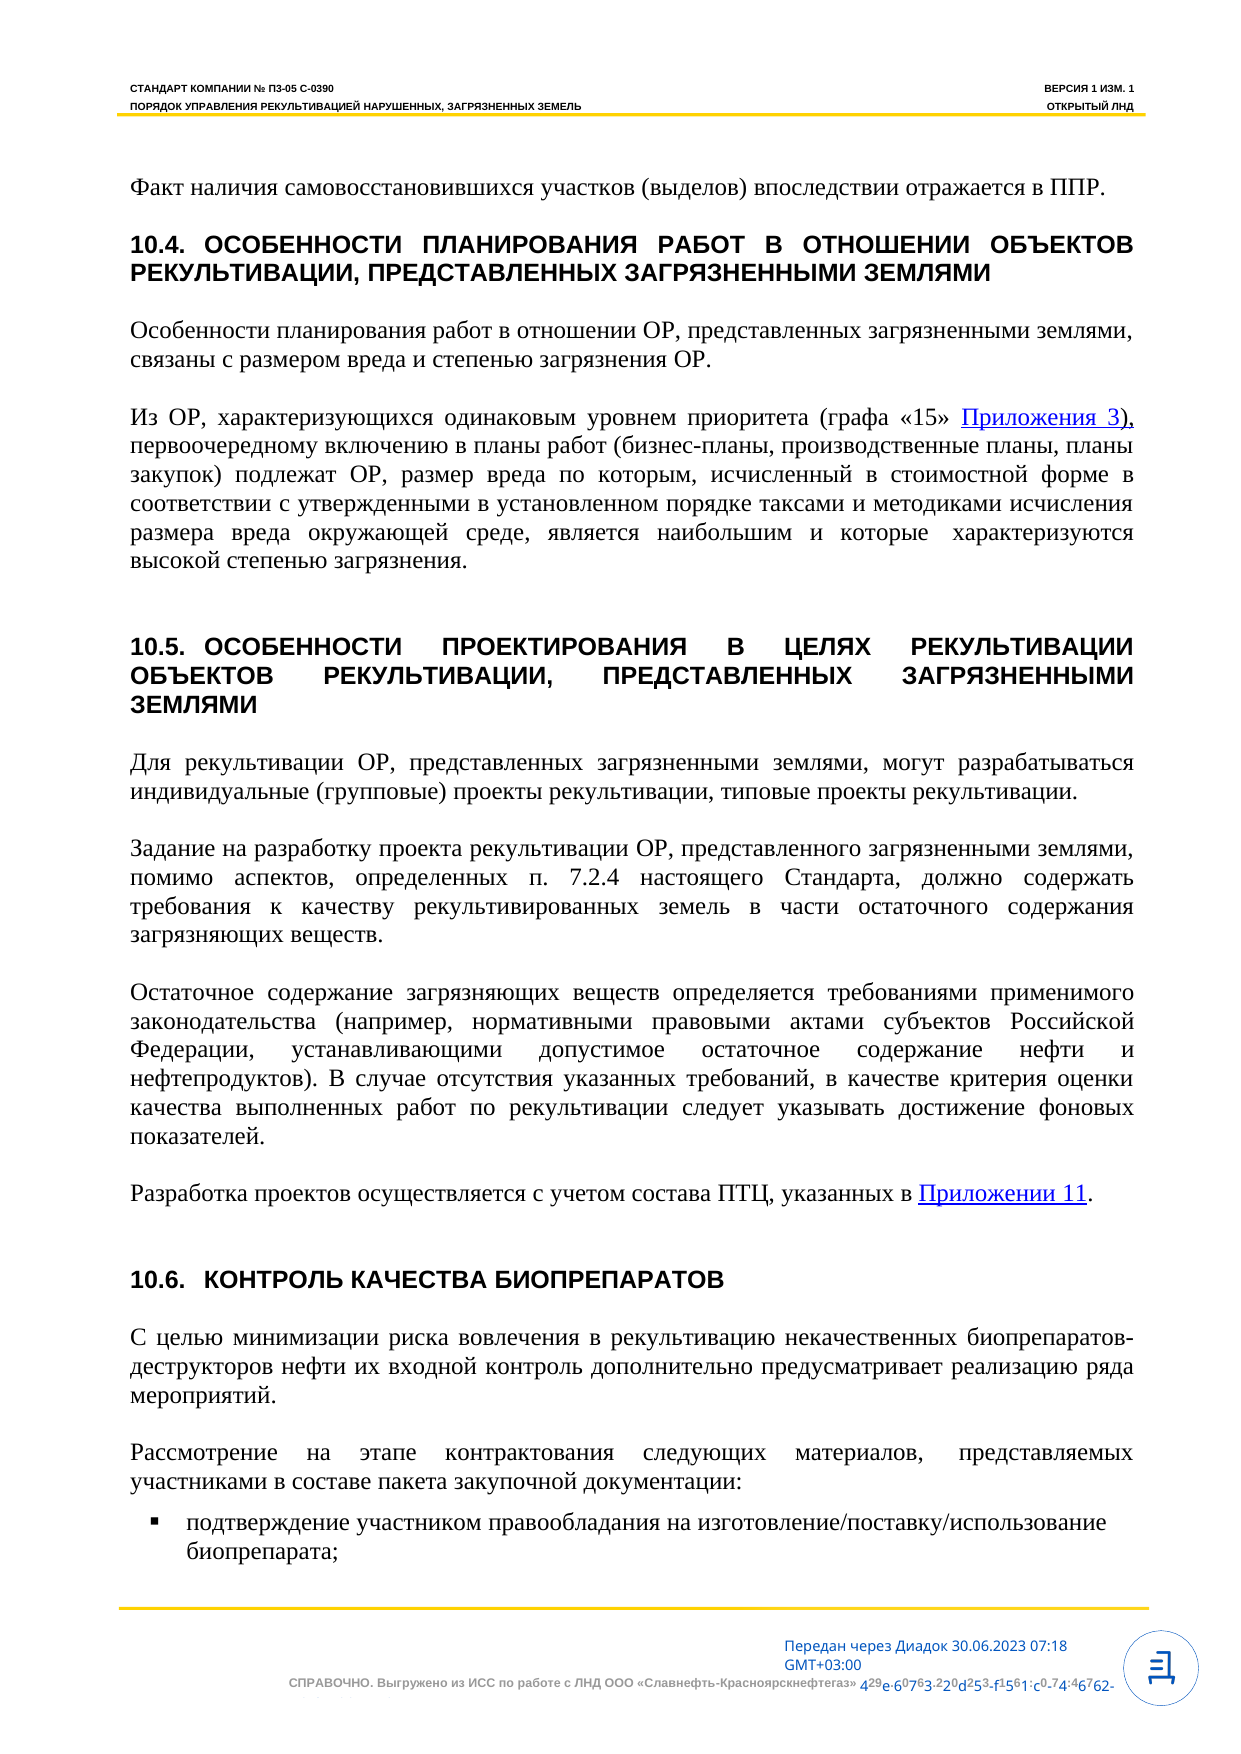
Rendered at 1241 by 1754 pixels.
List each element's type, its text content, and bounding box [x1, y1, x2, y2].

text Из ОР, характеризующихся одинаковым уровнем приоритета (графа «15» Приложения 3), первоочередному включению в планы работ (бизнес-планы, производственные планы, планы закупок) подлежат ОР, размер вреда по которым, исчисленный в стоимостной форме в соответствии с утвержденными в установленном порядке таксами и методиками исчисления размера вреда окружающей среде, является наибольшим и которые характеризуются высокой степенью загрязнения. [130, 402, 1134, 574]
text С целью минимизации риска вовлечения в рекультивацию некачественных биопрепаратов- деструкторов нефти их входной контроль дополнительно предусматривает реализацию ряда мероприятий. [130, 1322, 1134, 1409]
text Остаточное содержание загрязняющих веществ определяется требованиями применимого законодательства (например, нормативными правовыми актами субъектов Российской Федерации, устанавливающими допустимое остаточное содержание нефти и нефтепродуктов). В случае отсутствия указанных требований, в качестве критерия оценки качества выполненных работ по рекультивации следует указывать достижение фоновых показателей. [130, 977, 1134, 1149]
list подтверждение участником правообладания на изготовление/поставку/использование биопрепарата; [149, 1507, 1134, 1565]
text Особенности планирования работ в отношении ОР, представленных загрязненными землями, связаны с размером вреда и степенью загрязнения ОР. [130, 316, 1134, 373]
subtitle ОСОБЕННОСТИ ПЛАНИРОВАНИЯ РАБОТ В ОТНОШЕНИИ ОБЪЕКТОВ РЕКУЛЬТИВАЦИИ, ПРЕДСТАВЛЕННЫХ ЗАГРЯЗНЕННЫМИ ЗЕМЛЯМИ [130, 229, 1134, 287]
picture [709, 1587, 1241, 1734]
subtitle ОСОБЕННОСТИ ПРОЕКТИРОВАНИЯ В ЦЕЛЯХ РЕКУЛЬТИВАЦИИ ОБЪЕКТОВ РЕКУЛЬТИВАЦИИ, ПРЕДСТАВЛЕННЫХ ЗАГРЯЗНЕННЫМИ ЗЕМЛЯМИ [130, 632, 1134, 718]
text Факт наличия самовосстановившихся участков (выделов) впоследствии отражается в ППР. [130, 172, 1159, 200]
text Для рекультивации ОР, представленных загрязненными землями, могут разрабатываться индивидуальные (групповые) проекты рекультивации, типовые проекты рекультивации. [130, 747, 1134, 804]
text Задание на разработку проекта рекультивации ОР, представленного загрязненными землями, помимо аспектов, определенных п. 7.2.4 настоящего Стандарта, должно содержать требования к качеству рекультивированных земель в части остаточного содержания загрязняющих веществ. [130, 833, 1134, 948]
subtitle КОНТРОЛЬ КАЧЕСТВА БИОПРЕПАРАТОВ [130, 1265, 1159, 1294]
text Рассмотрение на этапе контрактования следующих материалов, представляемых участниками в составе пакета закупочной документации: [130, 1437, 1134, 1495]
text Разработка проектов осуществляется с учетом состава ПТЦ, указанных в Приложении 11. [130, 1178, 1159, 1207]
